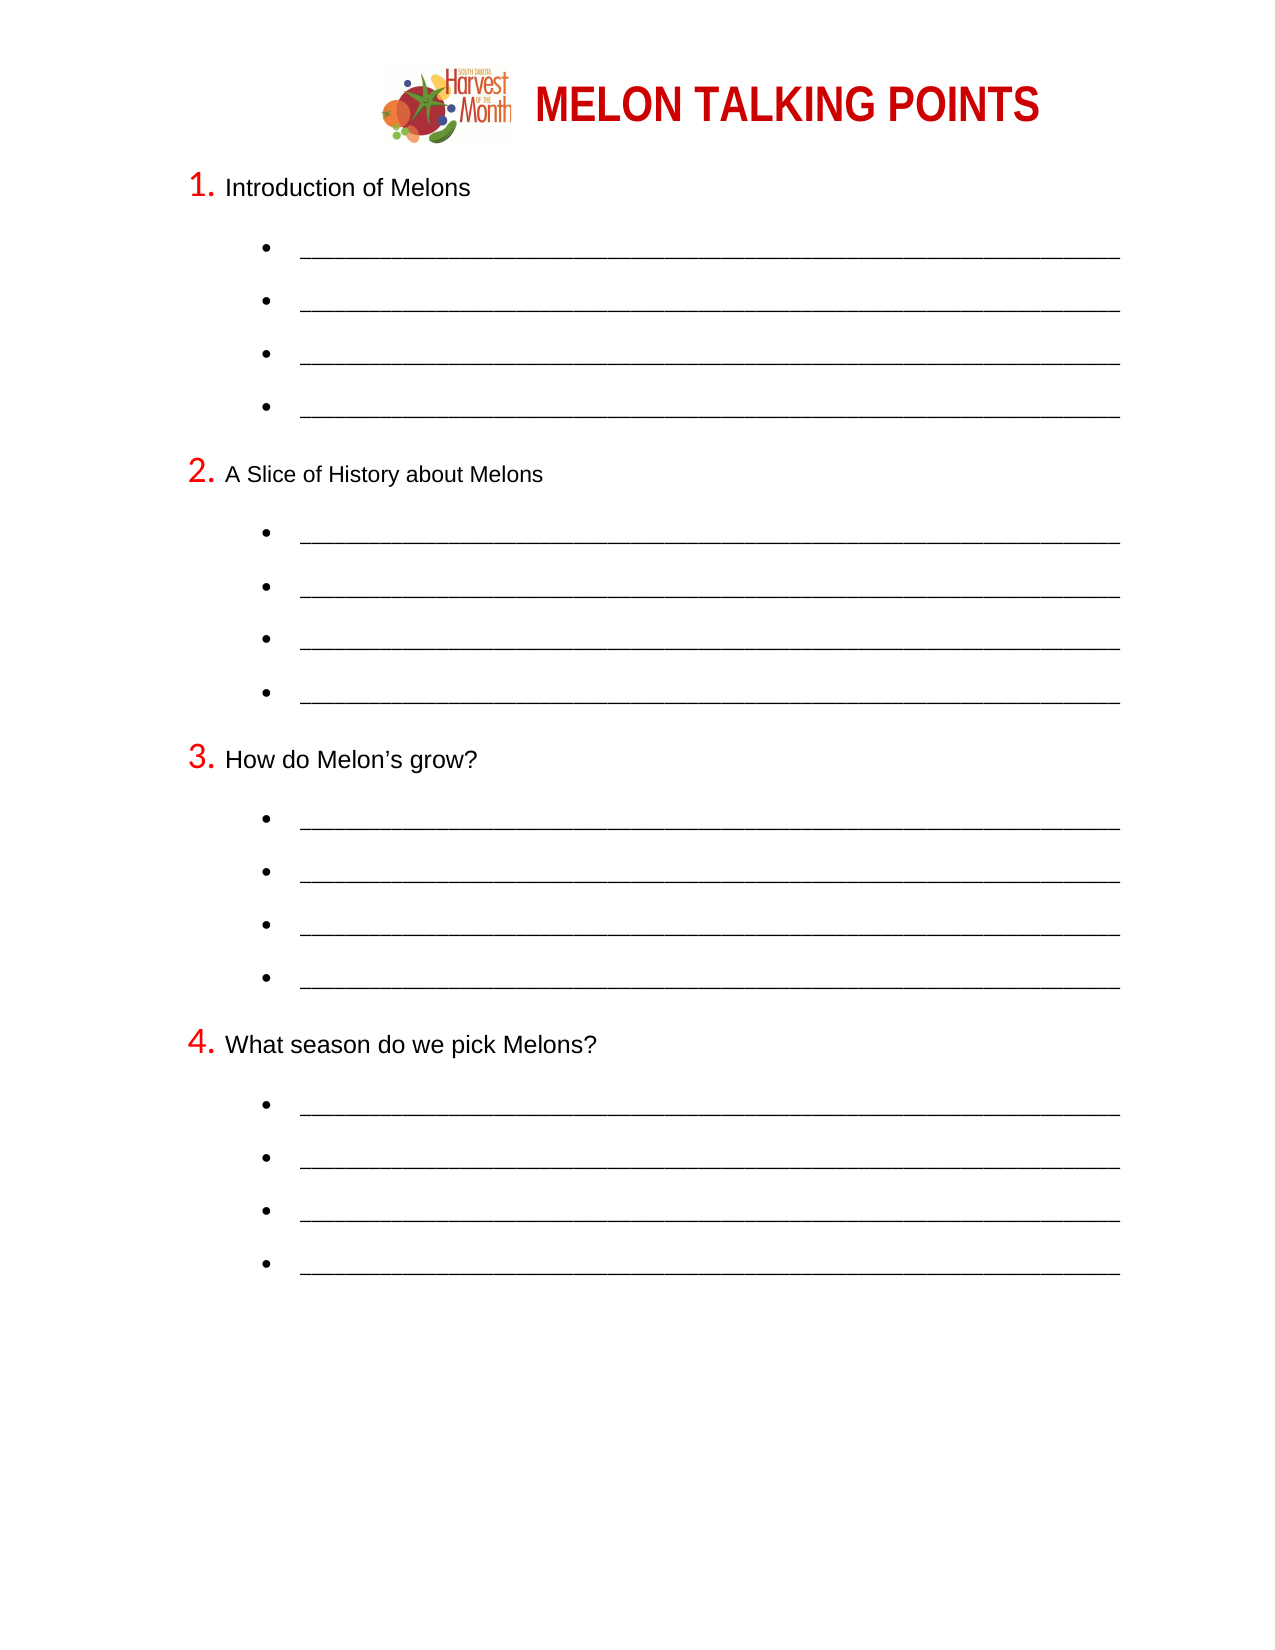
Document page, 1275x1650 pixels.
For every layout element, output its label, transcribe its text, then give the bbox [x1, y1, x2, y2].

list ________________________________________________________________________ [262, 679, 1125, 707]
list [262, 1250, 1125, 1278]
list ________________________________________________________________________ [262, 340, 1125, 368]
list ________________________________________________________________________ [262, 1091, 1125, 1119]
list ________________________________________________________________________ [262, 911, 1125, 939]
picture [379, 62, 511, 147]
list ________________________________________________________________________ [262, 964, 1125, 992]
list Introduction of Melons [187, 160, 1125, 206]
list ________________________________________________________________________ [262, 287, 1125, 315]
list ________________________________________________________________________ [262, 234, 1125, 262]
list A Slice of History about Melons [187, 446, 1125, 492]
list ________________________________________________________________________ [262, 858, 1125, 886]
list What season do we pick Melons? [187, 1017, 1125, 1063]
list ________________________________________________________________________ [262, 519, 1125, 548]
list ________________________________________________________________________ [262, 626, 1125, 654]
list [262, 1144, 1125, 1172]
list ________________________________________________________________________ [262, 573, 1125, 601]
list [262, 1197, 1125, 1225]
list ________________________________________________________________________ [262, 805, 1125, 833]
list How do Melon’s grow? [187, 732, 1125, 777]
list ________________________________________________________________________ [262, 393, 1125, 421]
